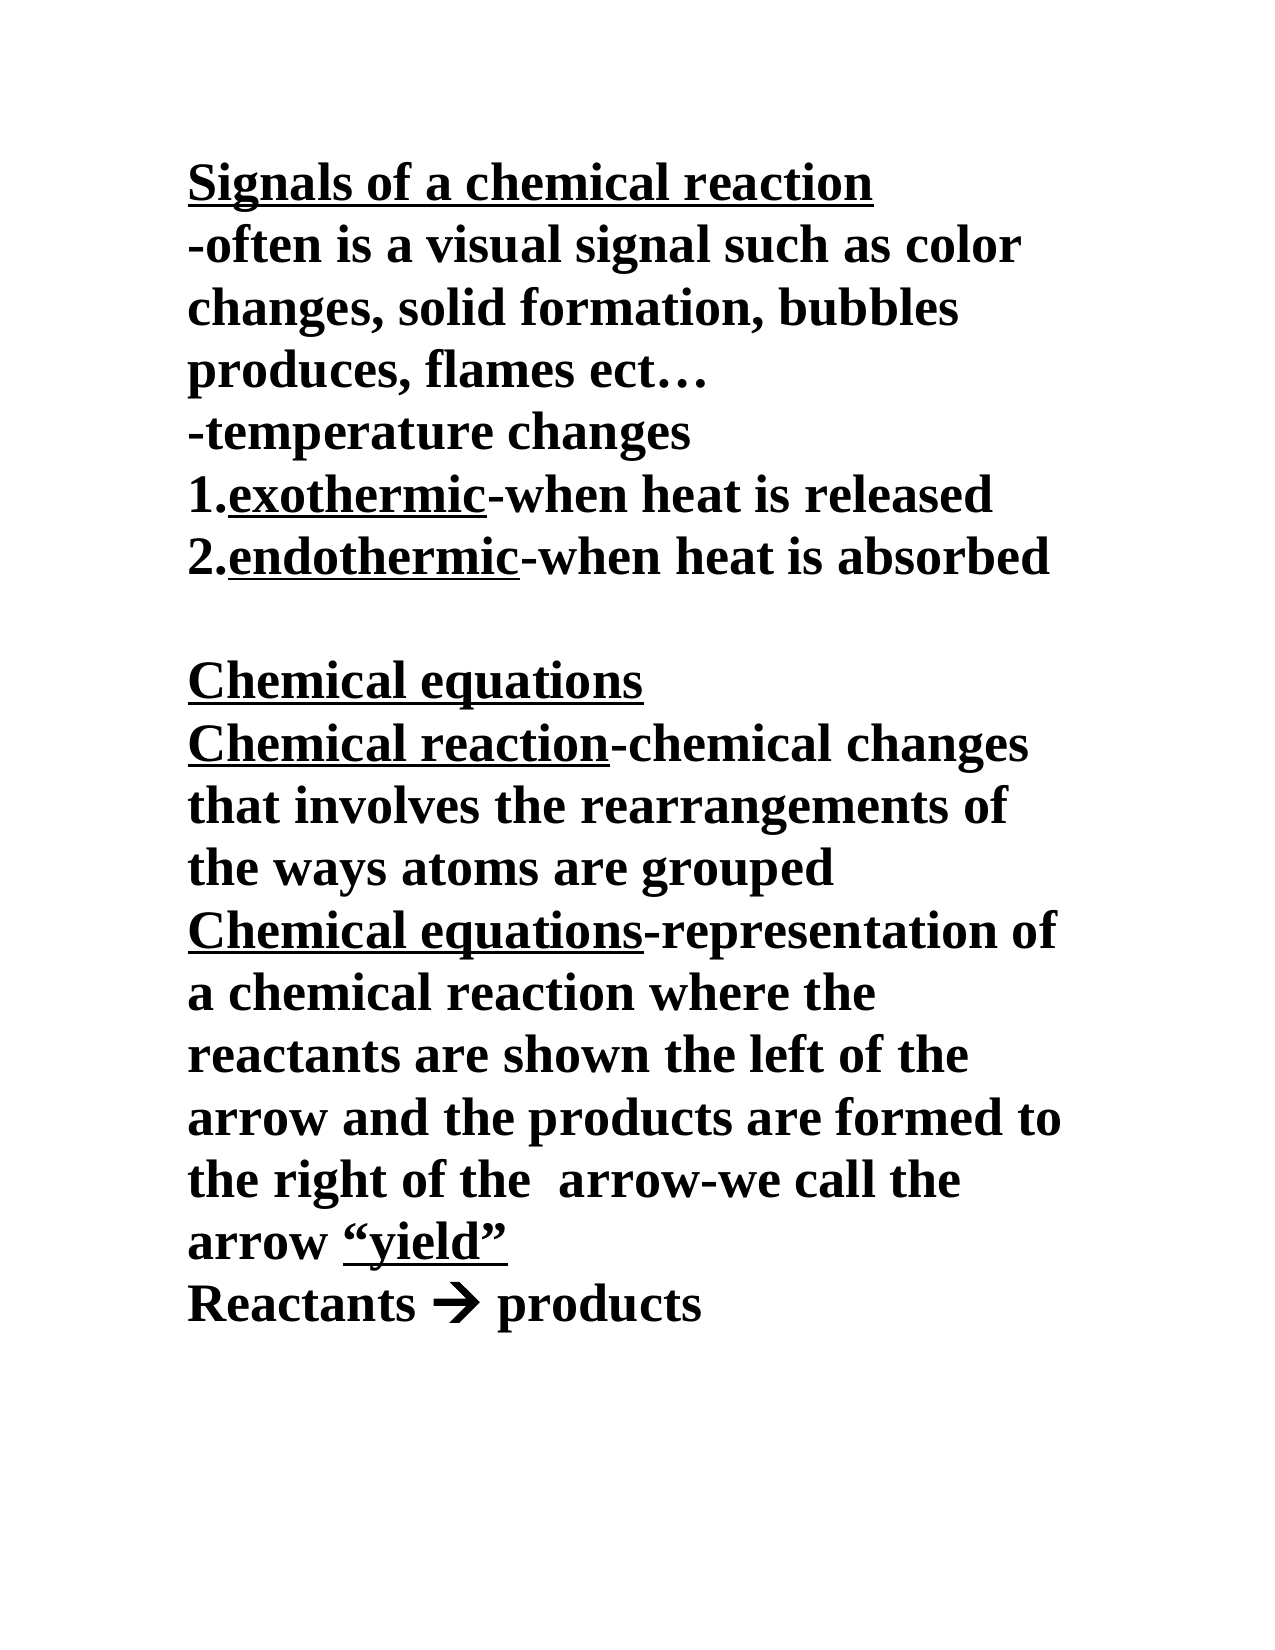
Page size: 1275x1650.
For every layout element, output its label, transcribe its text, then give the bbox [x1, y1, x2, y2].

text 1.exothermic-when heat is released [187, 461, 1087, 524]
text Reactants products [187, 1271, 1087, 1333]
text Chemical equations [187, 648, 1087, 711]
text -temperature changes [187, 399, 1087, 461]
text Signals of a chemical reaction [187, 150, 1087, 212]
text Chemical reaction-chemical changes that involves the rearrangements of the ways atoms are grouped [187, 711, 1087, 897]
text 2.endothermic-when heat is absorbed [187, 524, 1087, 586]
text Chemical equations-representation of a chemical reaction where the reactants are shown the left of the arrow and the products are formed to the right of the arrow-we call the arrow “yield” [187, 897, 1087, 1271]
text -often is a visual signal such as color changes, solid formation, bubbles produces, flames ect… [187, 212, 1087, 399]
